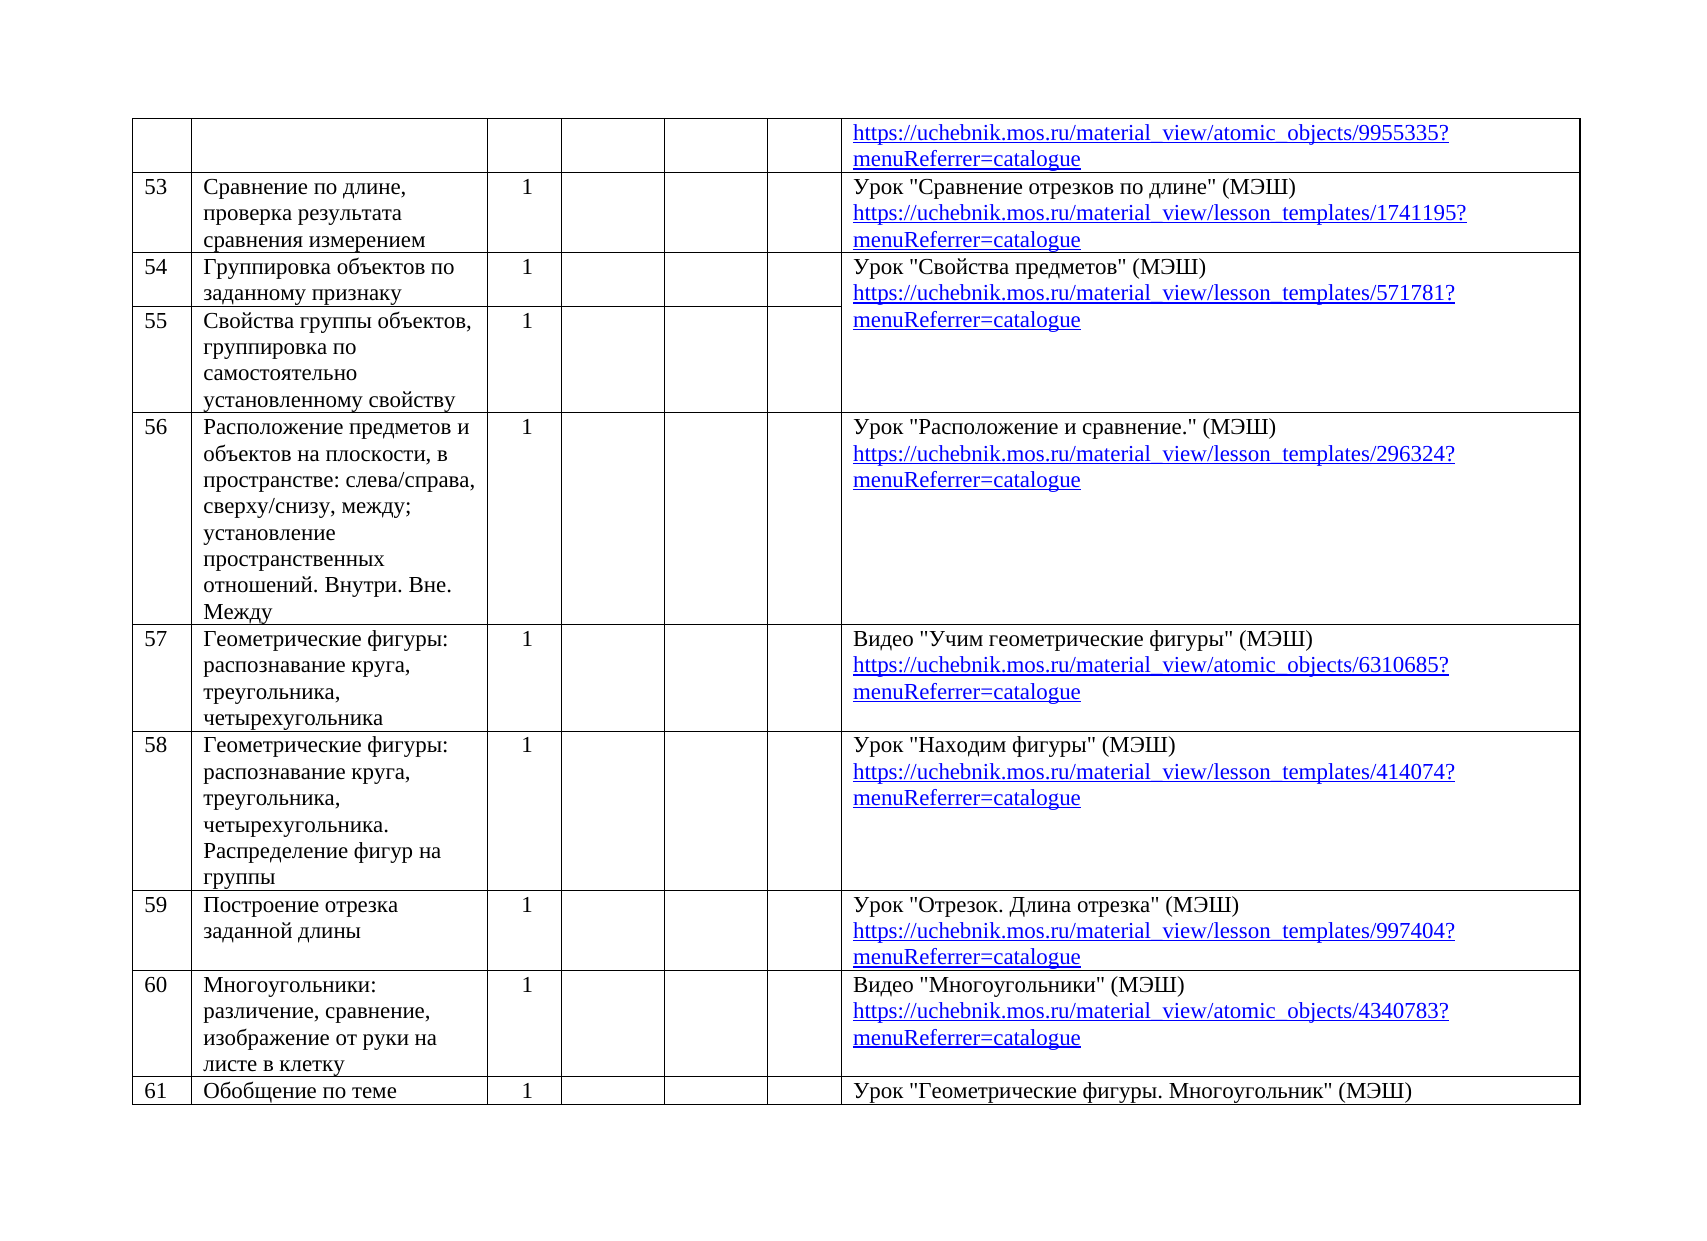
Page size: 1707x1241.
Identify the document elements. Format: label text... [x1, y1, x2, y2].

table_cell [768, 307, 841, 412]
table_cell 53 [133, 173, 191, 252]
table_cell [665, 119, 767, 172]
table_cell [562, 971, 664, 1076]
table_cell [562, 173, 664, 252]
table_cell 1 [488, 413, 561, 624]
table_cell [562, 253, 664, 306]
table_cell [768, 891, 841, 970]
table_cell Расположение предметов и объектов на плоскости, в пространстве: слева/справа, сверху/снизу, между; установление пространственных отношений. Внутри. Вне. Между [192, 413, 487, 624]
table_cell 58 [133, 732, 191, 890]
table_cell [665, 1077, 767, 1104]
table_cell 56 [133, 413, 191, 624]
table_cell [768, 253, 841, 306]
table_cell Урок "Отрезок. Длина отрезка" (МЭШ) https://uchebnik.mos.ru/material_view/lesson_templates/997404?menuReferrer=catalogue [842, 891, 1579, 970]
table_cell 1 [488, 173, 561, 252]
table_cell 61 [133, 1077, 191, 1104]
table_cell [562, 1077, 664, 1104]
table_cell [768, 173, 841, 252]
table_cell Многоугольники: различение, сравнение, изображение от руки на листе в клетку [192, 971, 487, 1076]
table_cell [192, 1077, 487, 1104]
table_cell 1 [488, 1077, 561, 1104]
table_cell [768, 1077, 841, 1104]
table_cell 54 [133, 253, 191, 306]
table_cell [768, 971, 841, 1076]
table_cell 1 [488, 732, 561, 890]
table_cell Свойства группы объектов, группировка по самостоятельно установленному свойству [192, 307, 487, 412]
table_cell [768, 732, 841, 890]
table_cell 1 [488, 307, 561, 412]
table_cell Видео "Учим геометрические фигуры" (МЭШ) https://uchebnik.mos.ru/material_view/atomic_objects/6310685?menuReferrer=catalogue [842, 625, 1579, 731]
table_cell 57 [133, 625, 191, 731]
table_cell 1 [488, 253, 561, 306]
table_cell 52 [133, 119, 191, 172]
table_cell 1 [488, 971, 561, 1076]
table_cell Построение отрезка заданной длины [192, 891, 487, 970]
table_cell [562, 891, 664, 970]
table_cell 1 [488, 119, 561, 172]
table_cell [768, 413, 841, 624]
table_cell Видео "Многоугольники" (МЭШ) https://uchebnik.mos.ru/material_view/atomic_objects/4340783?menuReferrer=catalogue [842, 971, 1579, 1076]
table_cell [768, 625, 841, 731]
table_cell Урок "Расположение и сравнение." (МЭШ) https://uchebnik.mos.ru/material_view/lesson_templates/296324?menuReferrer=catalogue [842, 413, 1579, 624]
table_cell Геометрические фигуры: распознавание круга, треугольника, четырехугольника. Распределение фигур на группы [192, 732, 487, 890]
table_cell Группировка объектов по заданному признаку [192, 253, 487, 306]
table_cell [562, 307, 664, 412]
table_cell 60 [133, 971, 191, 1076]
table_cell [842, 119, 1579, 172]
table_cell [665, 732, 767, 890]
table_cell [665, 971, 767, 1076]
table_cell [665, 625, 767, 731]
table_cell [562, 732, 664, 890]
table_cell [665, 891, 767, 970]
table_cell Урок "Находим фигуры" (МЭШ) https://uchebnik.mos.ru/material_view/lesson_templates/414074?menuReferrer=catalogue [842, 732, 1579, 890]
table_cell [768, 119, 841, 172]
table_cell Урок "Сравнение отрезков по длине" (МЭШ) https://uchebnik.mos.ru/material_view/lesson_templates/1741195?menuReferrer=catalogue [842, 173, 1579, 252]
table_cell Урок "Свойства предметов" (МЭШ) https://uchebnik.mos.ru/material_view/lesson_templates/571781?menuReferrer=catalogue [842, 253, 1579, 412]
table_cell [562, 119, 664, 172]
table_cell [665, 253, 767, 306]
table_cell [665, 413, 767, 624]
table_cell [192, 119, 487, 172]
table_cell [562, 625, 664, 731]
table_cell 1 [488, 625, 561, 731]
table_cell Геометрические фигуры: распознавание круга, треугольника, четырехугольника [192, 625, 487, 731]
table_cell [562, 413, 664, 624]
table_cell 59 [133, 891, 191, 970]
table_cell 1 [488, 891, 561, 970]
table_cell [842, 1077, 1579, 1104]
table_cell Сравнение по длине, проверка результата сравнения измерением [192, 173, 487, 252]
table_cell [665, 307, 767, 412]
table_cell [665, 173, 767, 252]
table_cell 55 [133, 307, 191, 412]
